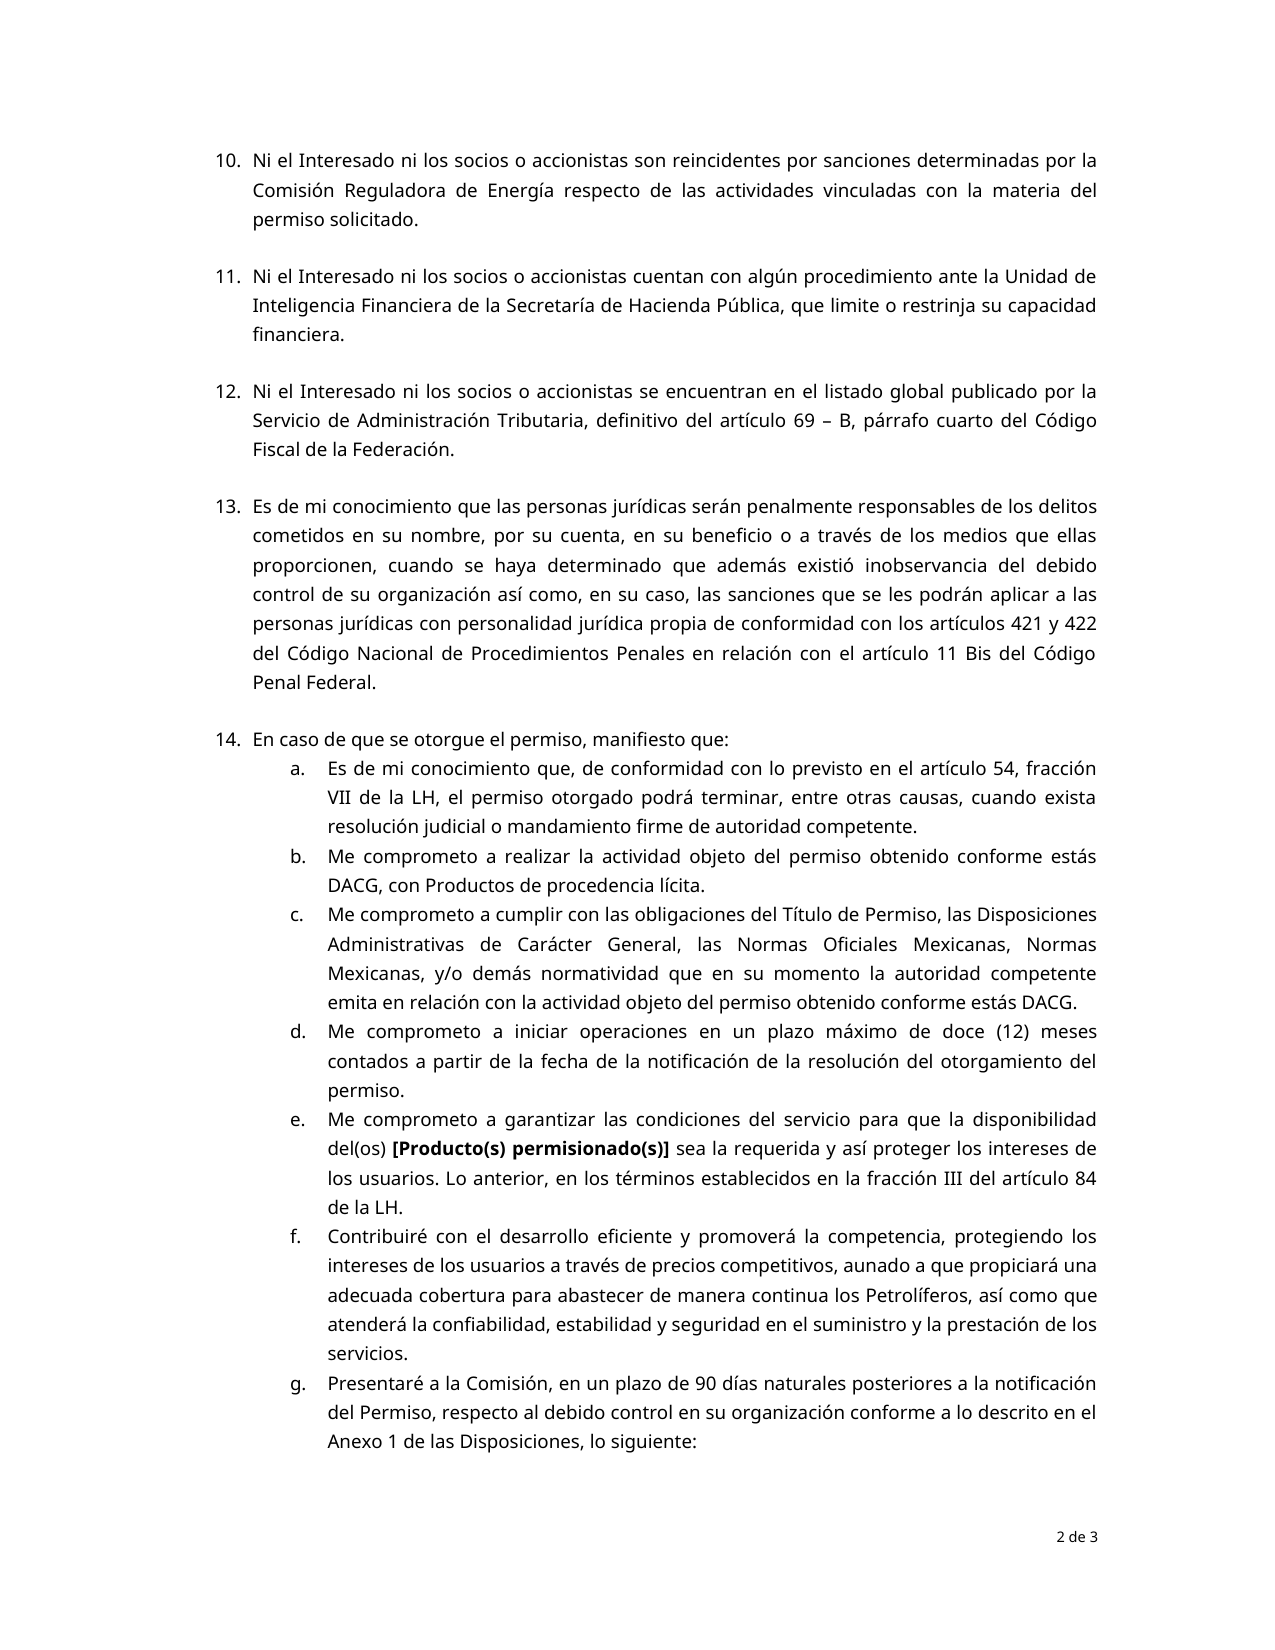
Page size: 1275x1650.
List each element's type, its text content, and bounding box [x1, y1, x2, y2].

list En caso de que se otorgue el permiso, manifiesto que: [215, 726, 1098, 751]
list Contribuiré con el desarrollo eficiente y promoverá la competencia, protegiendo los intereses de los usuarios a través de precios competitivos, aunado a que propiciará una adecuada cobertura para abastecer de manera continua los Petrolíferos, así como que atenderá la confiabilidad, estabilidad y seguridad en el suministro y la prestación de los servicios. [290, 1223, 1098, 1366]
list Es de mi conocimiento que, de conformidad con lo previsto en el artículo 54, fracción VII de la LH, el permiso otorgado podrá terminar, entre otras causas, cuando exista resolución judicial o mandamiento firme de autoridad competente. [290, 755, 1098, 839]
list Me comprometo a cumplir con las obligaciones del Título de Permiso, las Disposiciones Administrativas de Carácter General, las Normas Oficiales Mexicanas, Normas Mexicanas, y/o demás normatividad que en su momento la autoridad competente emita en relación con la actividad objeto del permiso obtenido conforme estás DACG. [290, 902, 1098, 1015]
list Ni el Interesado ni los socios o accionistas se encuentran en el listado global publicado por la Servicio de Administración Tributaria, definitivo del artículo 69 – B, párrafo cuarto del Código Fiscal de la Federación. [215, 378, 1098, 462]
list Me comprometo a realizar la actividad objeto del permiso obtenido conforme estás DACG, con Productos de procedencia lícita. [290, 843, 1098, 898]
list Ni el Interesado ni los socios o accionistas cuentan con algún procedimiento ante la Unidad de Inteligencia Financiera de la Secretaría de Hacienda Pública, que limite o restrinja su capacidad financiera. [215, 263, 1098, 347]
list Ni el Interesado ni los socios o accionistas son reincidentes por sanciones determinadas por la Comisión Reguladora de Energía respecto de las actividades vinculadas con la materia del permiso solicitado. [215, 148, 1098, 232]
list Me comprometo a garantizar las condiciones del servicio para que la disponibilidad del(os) [Producto(s) permisionado(s)] sea la requerida y así proteger los intereses de los usuarios. Lo anterior, en los términos establecidos en la fracción III del artículo 84 de la LH. [290, 1106, 1098, 1220]
list Me comprometo a iniciar operaciones en un plazo máximo de doce (12) meses contados a partir de la fecha de la notificación de la resolución del otorgamiento del permiso. [290, 1019, 1098, 1103]
list Presentaré a la Comisión, en un plazo de 90 días naturales posteriores a la notificación del Permiso, respecto al debido control en su organización conforme a lo descrito en el Anexo 1 de las Disposiciones, lo siguiente: [290, 1370, 1098, 1454]
list Es de mi conocimiento que las personas jurídicas serán penalmente responsables de los delitos cometidos en su nombre, por su cuenta, en su beneficio o a través de los medios que ellas proporcionen, cuando se haya determinado que además existió inobservancia del debido control de su organización así como, en su caso, las sanciones que se les podrán aplicar a las personas jurídicas con personalidad jurídica propia de conformidad con los artículos 421 y 422 del Código Nacional de Procedimientos Penales en relación con el artículo 11 Bis del Código Penal Federal. [215, 493, 1098, 695]
